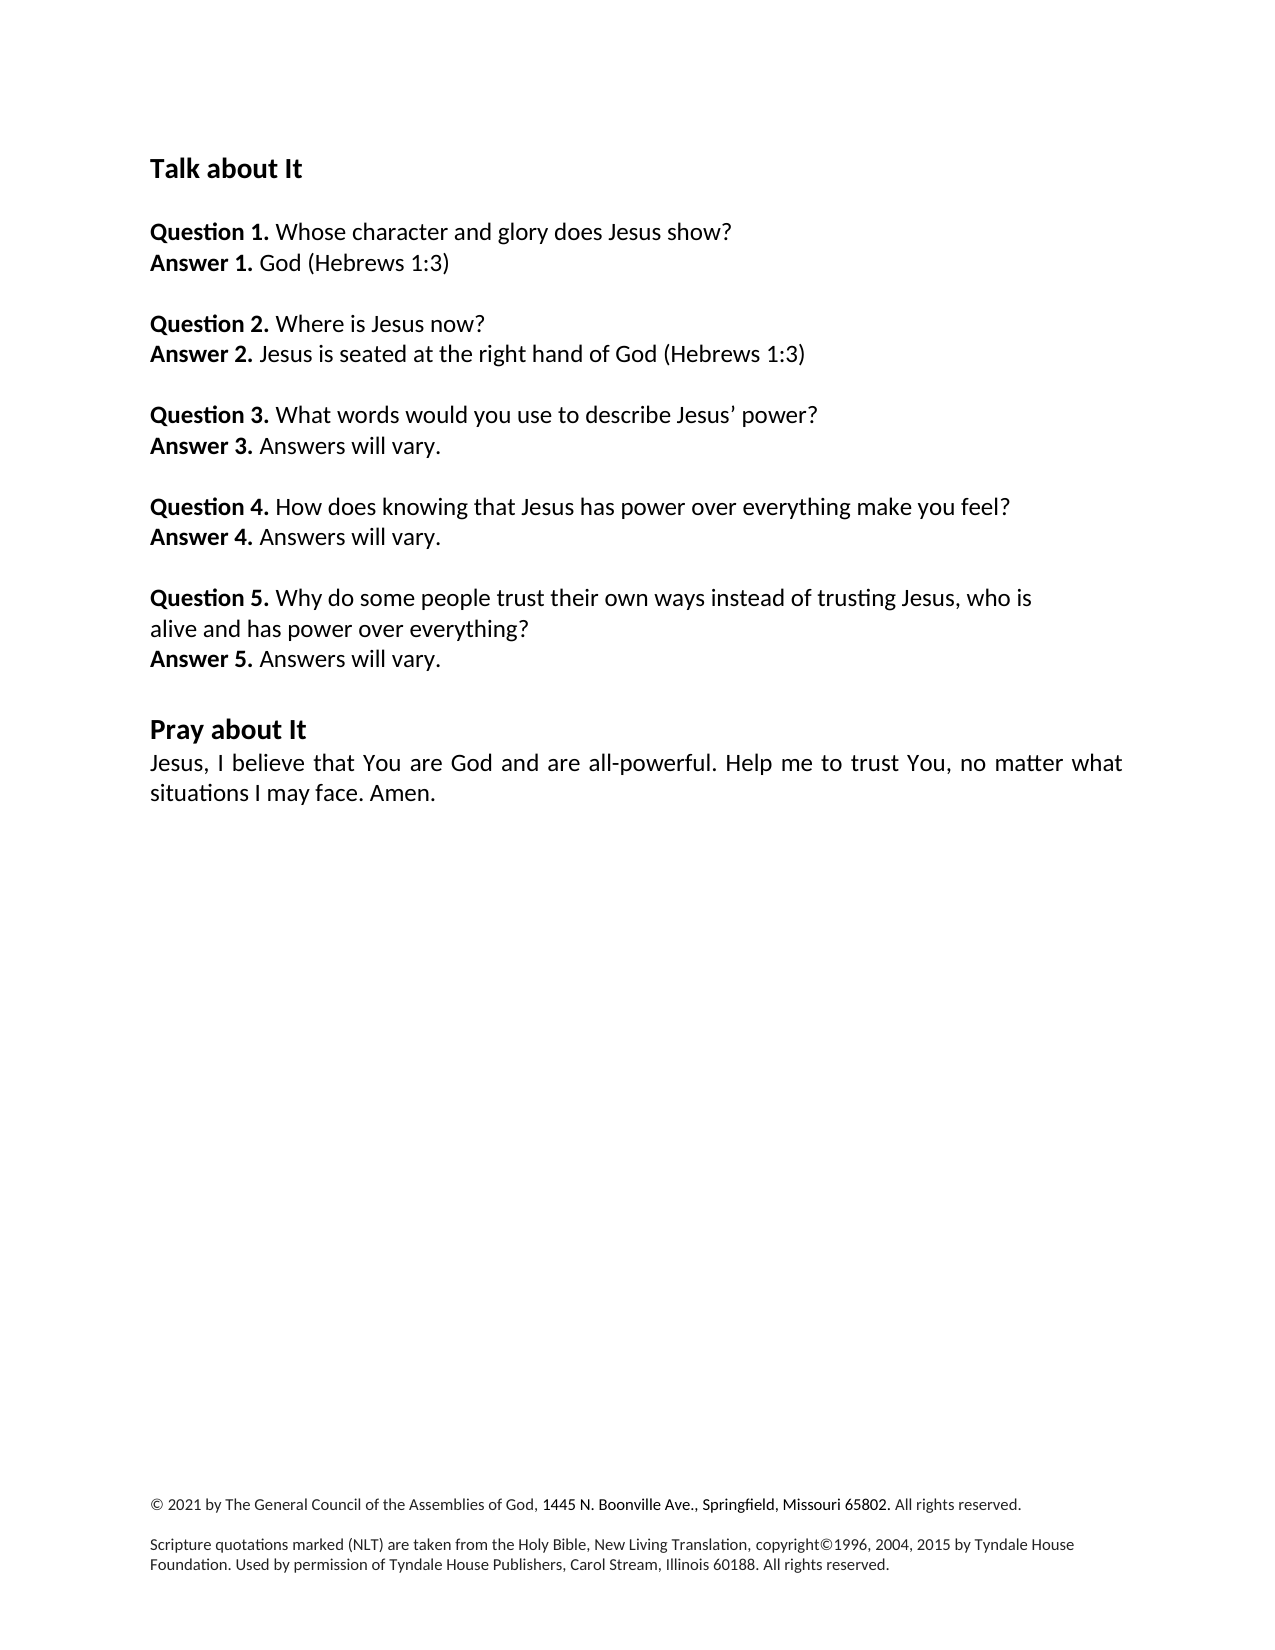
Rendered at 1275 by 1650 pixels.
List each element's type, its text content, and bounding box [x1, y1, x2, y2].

text Talk about It [150, 150, 1125, 186]
text Jesus, I believe that You are God and are all-powerful. Help me to trust You, no matter what situations I may face. Amen. [150, 747, 1125, 808]
table_cell Question 5. Why do some people trust their own ways instead of trusting Jesus, who is alive and has power over everything? Answer 5. Answers will vary. [150, 583, 1050, 674]
table_cell Question 2. Where is Jesus now? Answer 2. Jesus is seated at the right hand of God (Hebrews 1:3) [150, 308, 1050, 399]
table_cell Question 4. How does knowing that Jesus has power over everything make you feel? Answer 4. Answers will vary. [150, 491, 1050, 582]
table_cell Question 3. What words would you use to describe Jesus’ power? Answer 3. Answers will vary. [150, 399, 1050, 491]
text Pray about It [150, 711, 1125, 747]
table_header Question 1. Whose character and glory does Jesus show? Answer 1. God (Hebrews 1:3) [150, 186, 1050, 308]
